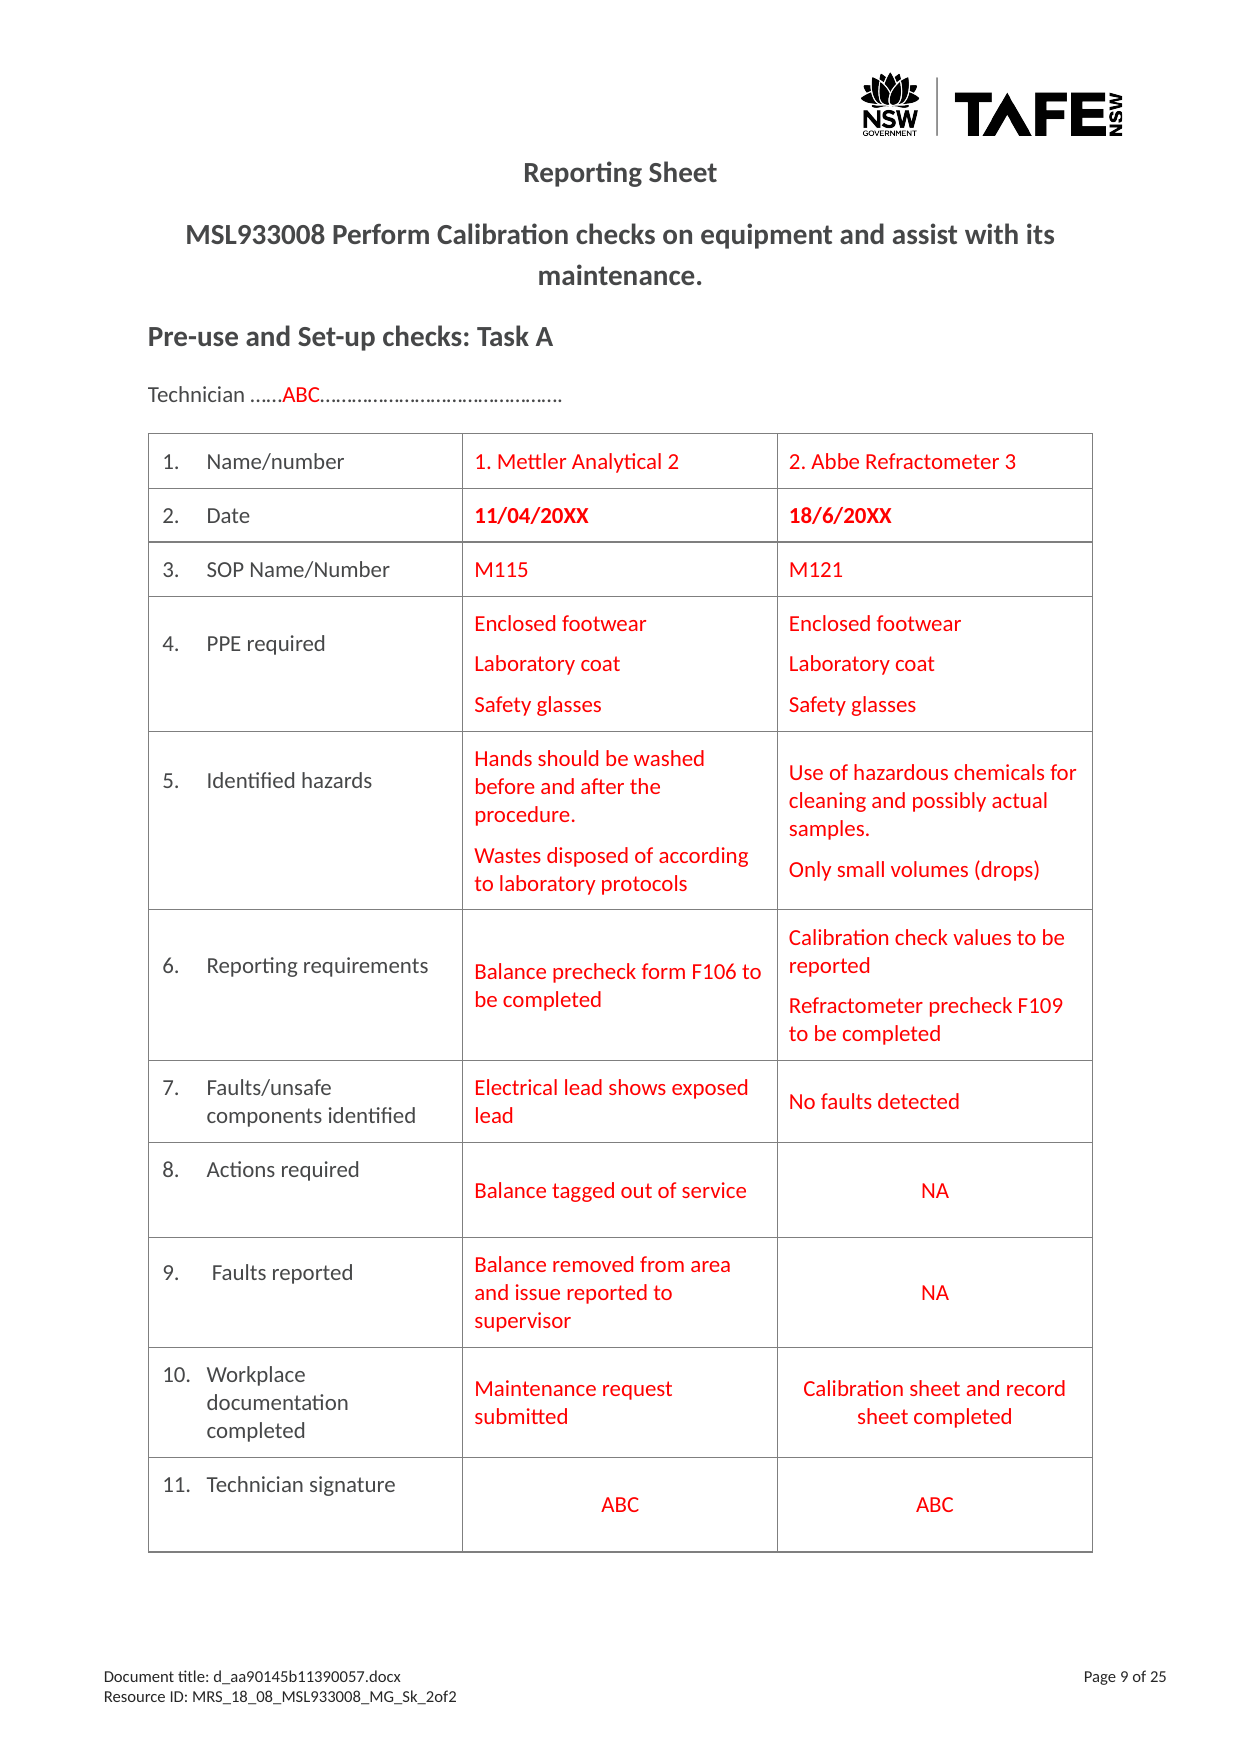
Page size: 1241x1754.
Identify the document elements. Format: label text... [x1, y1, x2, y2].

table_cell SOP Name/Number [149, 543, 462, 596]
table_cell PPE required [149, 597, 462, 731]
table_cell Identified hazards [149, 732, 462, 909]
table_cell NA [778, 1143, 1092, 1237]
table_cell Enclosed footwear Laboratory coat Safety glasses [463, 597, 777, 731]
text Pre-use and Set-up checks: Task A [148, 318, 1092, 354]
table_cell 18/6/20XX [778, 489, 1092, 541]
table_cell Calibration check values to be reported Refractometer precheck F109 to be completed [778, 910, 1092, 1060]
table_cell ABC [463, 1458, 777, 1551]
table_cell ABC [778, 1458, 1092, 1551]
table_cell Hands should be washed before and after the procedure. Wastes disposed of according to laboratory protocols [463, 732, 777, 909]
table_cell Electrical lead shows exposed lead [463, 1061, 777, 1142]
table_header 2. Abbe Refractometer 3 [778, 434, 1092, 487]
table_cell Faults reported [149, 1238, 462, 1347]
table_cell NA [778, 1238, 1092, 1347]
table_cell Enclosed footwear Laboratory coat Safety glasses [778, 597, 1092, 731]
picture [861, 71, 1123, 137]
text Reporting Sheet [148, 154, 1092, 190]
text MSL933008 Perform Calibration checks on equipment and assist with its maintenance. [148, 216, 1092, 292]
table_cell 11/04/20XX [463, 489, 777, 541]
table_cell Reporting requirements [149, 910, 462, 1060]
table_cell Balance precheck form F106 to be completed [463, 910, 777, 1060]
table_cell M115 [463, 543, 777, 596]
table_cell Balance removed from area and issue reported to supervisor [463, 1238, 777, 1347]
table_cell Workplace documentation completed [149, 1348, 462, 1457]
table_header Name/number [149, 434, 462, 487]
table_cell Date [149, 489, 462, 541]
table_cell No faults detected [778, 1061, 1092, 1142]
table_cell M121 [778, 543, 1092, 596]
table_cell Actions required [149, 1143, 462, 1237]
table_header 1. Mettler Analytical 2 [463, 434, 777, 487]
table_cell Calibration sheet and record sheet completed [778, 1348, 1092, 1457]
table_cell Faults/unsafe components identified [149, 1061, 462, 1142]
table_cell Balance tagged out of service [463, 1143, 777, 1237]
table_cell Maintenance request submitted [463, 1348, 777, 1457]
text Technician ……ABC………………………………………. [148, 380, 1092, 408]
table_cell Use of hazardous chemicals for cleaning and possibly actual samples. Only small volumes (drops) [778, 732, 1092, 909]
table_cell Technician signature [149, 1458, 462, 1551]
